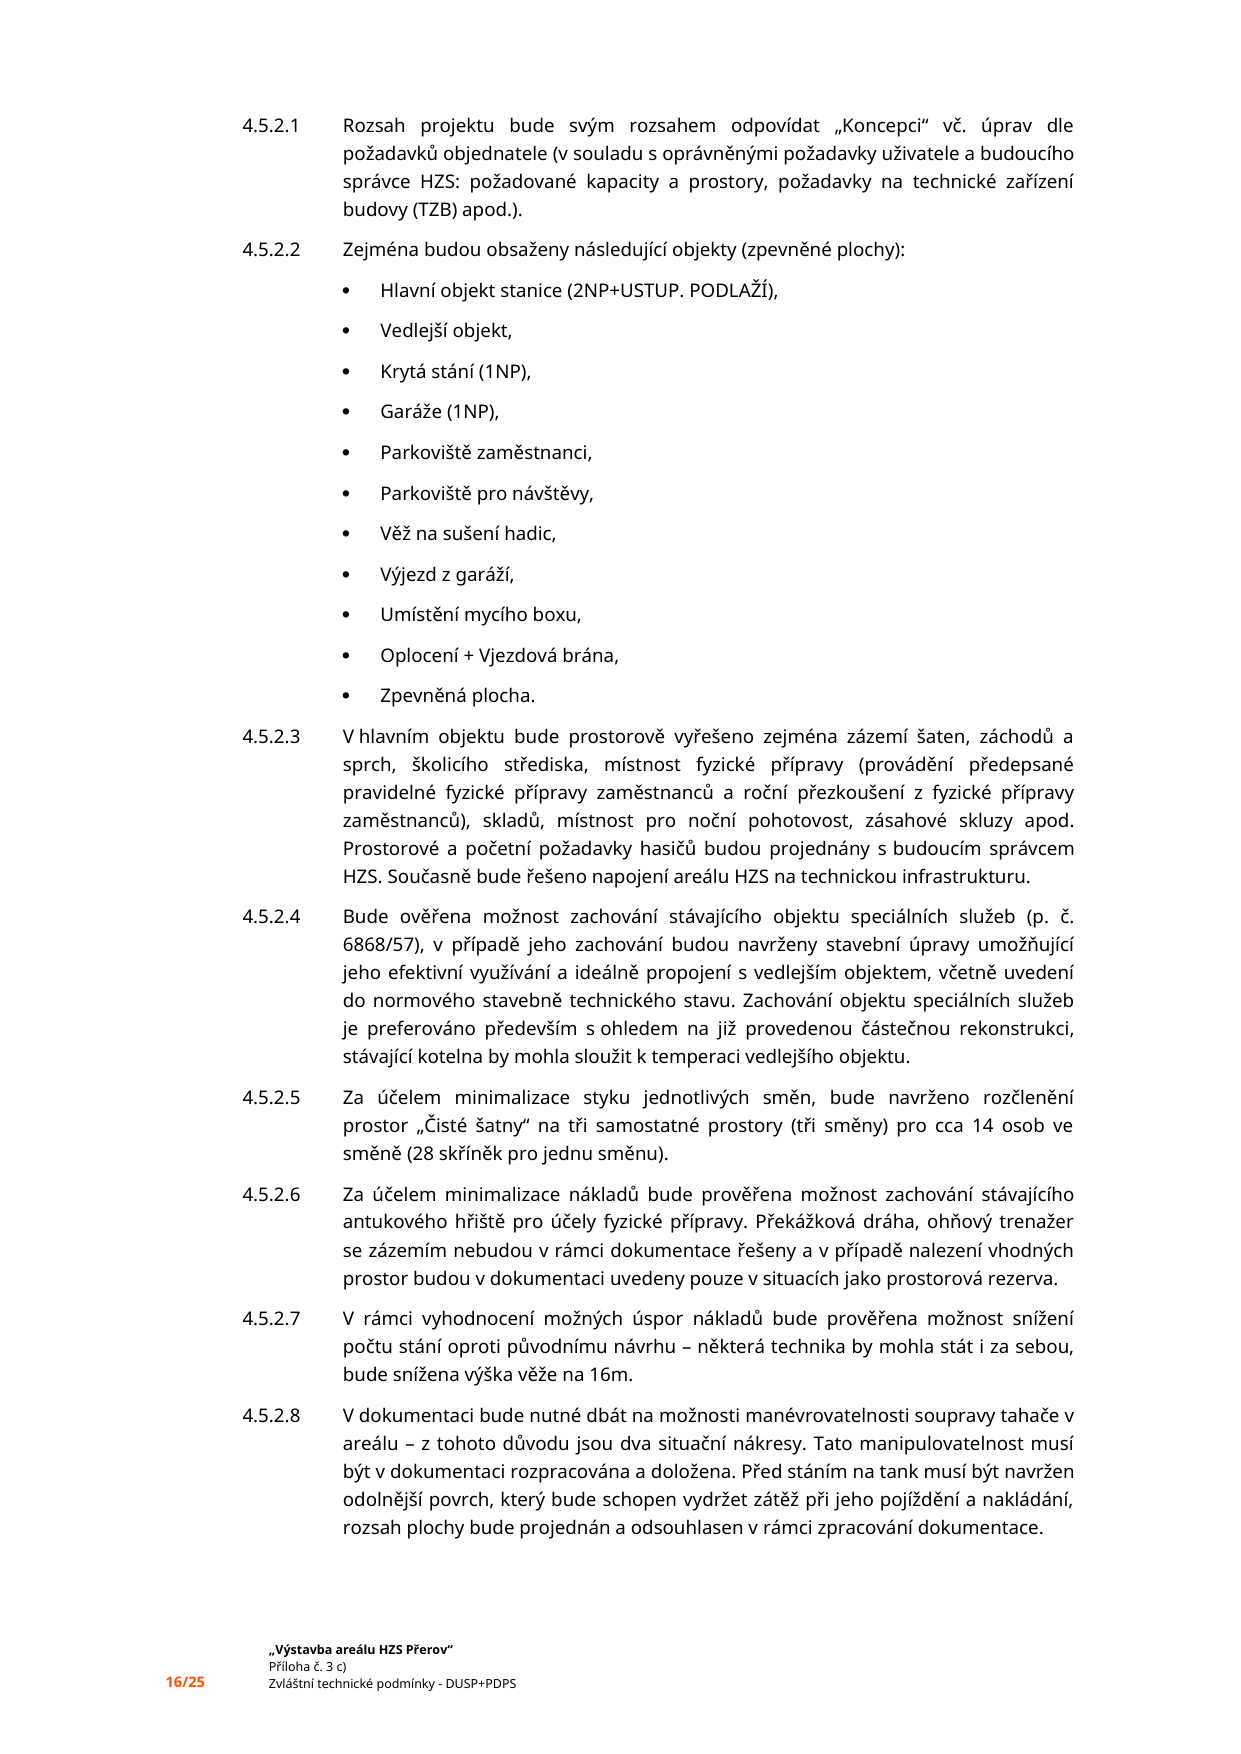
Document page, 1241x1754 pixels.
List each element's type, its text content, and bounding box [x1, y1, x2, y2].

list Krytá stání (1NP), [343, 358, 1075, 384]
text Rozsah projektu bude svým rozsahem odpovídat „Koncepci“ vč. úprav dle požadavků objednatele (v souladu s oprávněnými požadavky uživatele a budoucího správce HZS: požadované kapacity a prostory, požadavky na technické zařízení budovy (TZB) apod.). [242, 112, 1075, 222]
list Umístění mycího boxu, [343, 601, 1075, 627]
list Vedlejší objekt, [343, 318, 1075, 343]
list Zpevněná plocha. [343, 682, 1075, 708]
list Parkoviště zaměstnanci, [343, 439, 1075, 465]
text Za účelem minimalizace styku jednotlivých směn, bude navrženo rozčlenění prostor „Čisté šatny“ na tři samostatné prostory (tři směny) pro cca 14 osob ve směně (28 skříněk pro jednu směnu). [242, 1084, 1075, 1166]
list Hlavní objekt stanice (2NP+USTUP. PODLAŽÍ), [343, 277, 1075, 303]
list Věž na sušení hadic, [343, 520, 1075, 546]
list Oplocení + Vjezdová brána, [343, 642, 1075, 667]
text Za účelem minimalizace nákladů bude prověřena možnost zachování stávajícího antukového hřiště pro účely fyzické přípravy. Překážková dráha, ohňový trenažer se zázemím nebudou v rámci dokumentace řešeny a v případě nalezení vhodných prostor budou v dokumentaci uvedeny pouze v situacích jako prostorová rezerva. [242, 1181, 1075, 1290]
list Výjezd z garáží, [343, 561, 1075, 586]
text V rámci vyhodnocení možných úspor nákladů bude prověřena možnost snížení počtu stání oproti původnímu návrhu – některá technika by mohla stát i za sebou, bude snížena výška věže na 16m. [242, 1305, 1075, 1387]
text V dokumentaci bude nutné dbát na možnosti manévrovatelnosti soupravy tahače v areálu – z tohoto důvodu jsou dva situační nákresy. Tato manipulovatelnost musí být v dokumentaci rozpracována a doložena. Před stáním na tank musí být navržen odolnější povrch, který bude schopen vydržet zátěž při jeho pojíždění a nakládání, rozsah plochy bude projednán a odsouhlasen v rámci zpracování dokumentace. [242, 1402, 1075, 1539]
text Zejména budou obsaženy následující objekty (zpevněné plochy): [242, 237, 1075, 262]
text V hlavním objektu bude prostorově vyřešeno zejména zázemí šaten, záchodů a sprch, školicího střediska, místnost fyzické přípravy (provádění předepsané pravidelné fyzické přípravy zaměstnanců a roční přezkoušení z fyzické přípravy zaměstnanců), skladů, místnost pro noční pohotovost, zásahové skluzy apod. Prostorové a početní požadavky hasičů budou projednány s budoucím správcem HZS. Současně bude řešeno napojení areálu HZS na technickou infrastrukturu. [242, 723, 1075, 889]
text Bude ověřena možnost zachování stávajícího objektu speciálních služeb (p. č. 6868/57), v případě jeho zachování budou navrženy stavební úpravy umožňující jeho efektivní využívání a ideálně propojení s vedlejším objektem, včetně uvedení do normového stavebně technického stavu. Zachování objektu speciálních služeb je preferováno především s ohledem na již provedenou částečnou rekonstrukci, stávající kotelna by mohla sloužit k temperaci vedlejšího objektu. [242, 904, 1075, 1069]
list Garáže (1NP), [343, 399, 1075, 424]
list Parkoviště pro návštěvy, [343, 480, 1075, 505]
